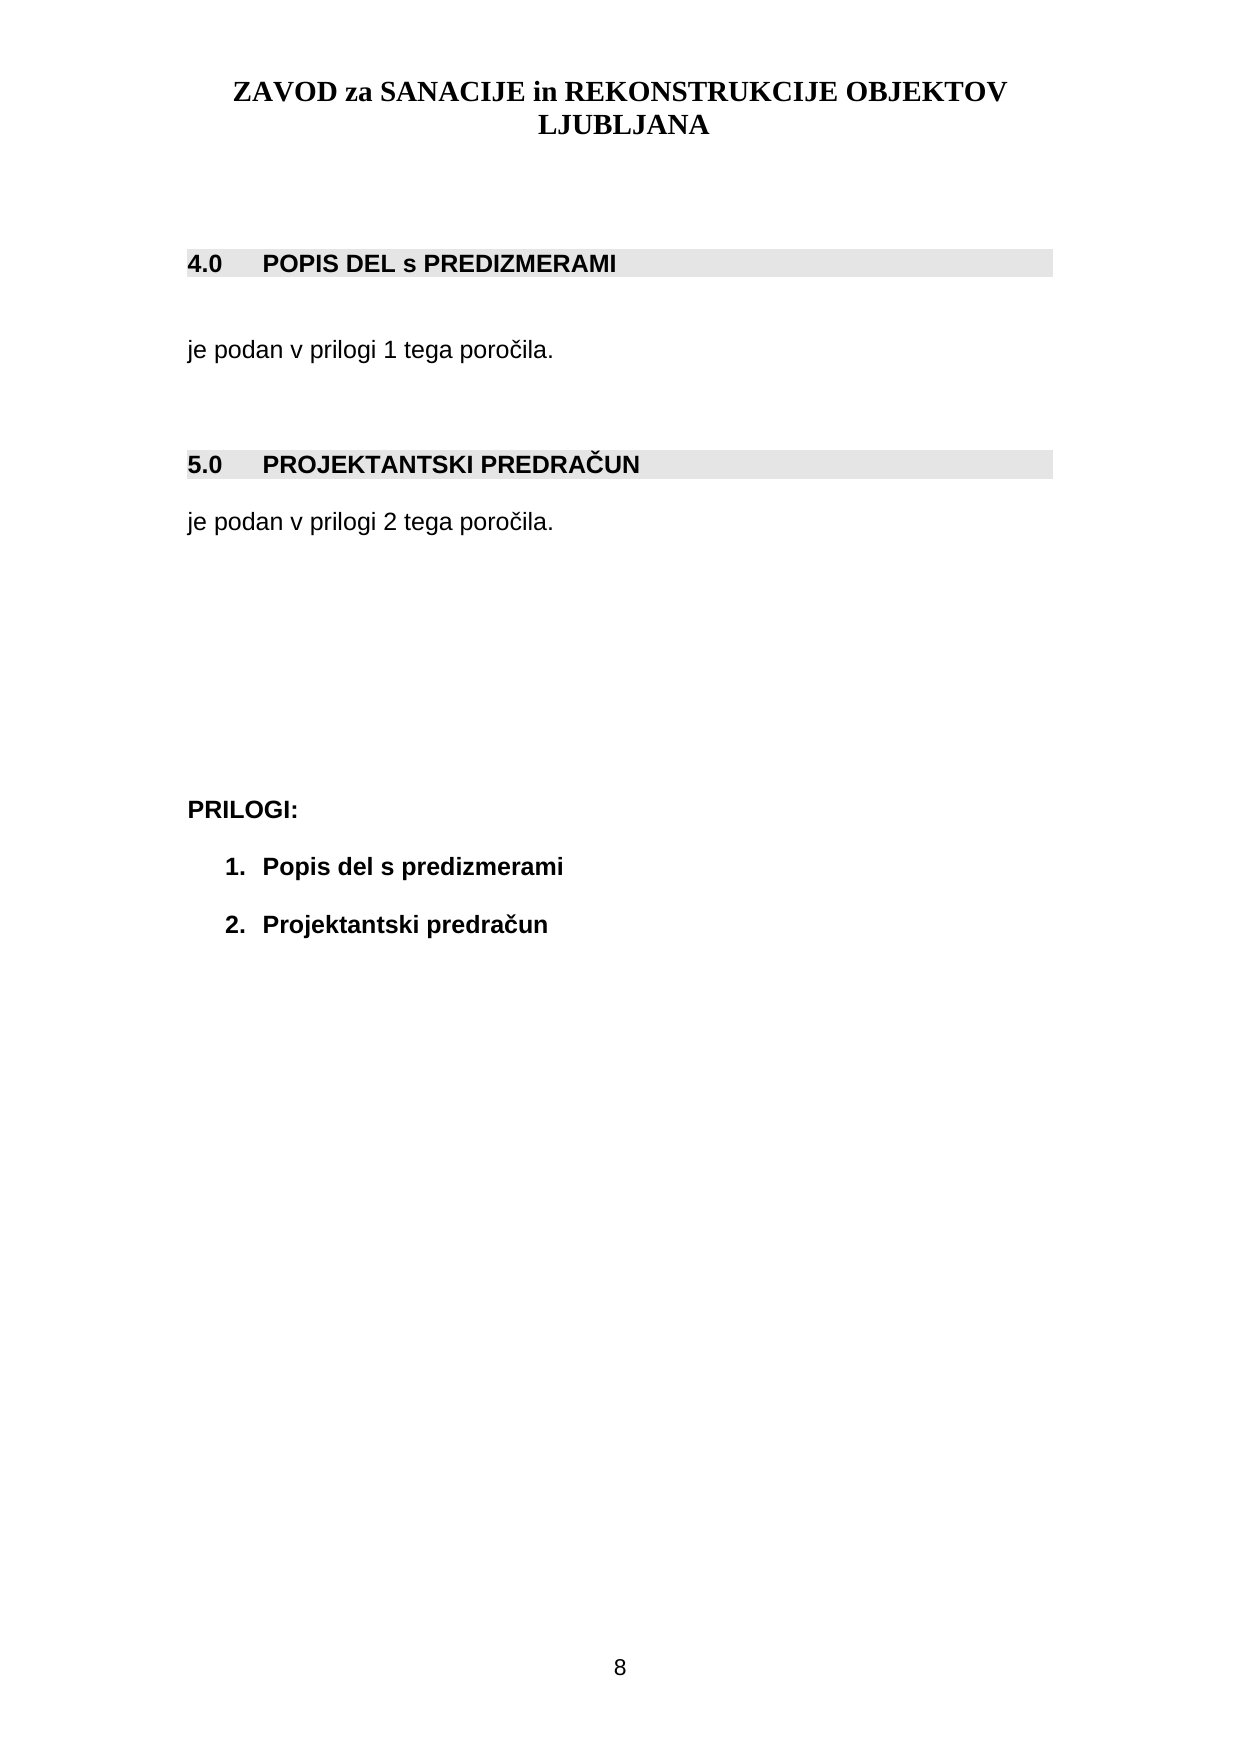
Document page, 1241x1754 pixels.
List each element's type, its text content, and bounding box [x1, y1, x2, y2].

list PRILOGI: [187, 795, 1053, 824]
list je podan v prilogi 1 tega poročila. [187, 335, 1053, 364]
list Popis del s predizmerami [225, 852, 1053, 881]
list 4.0 POPIS DEL s PREDIZMERAMI [187, 249, 1053, 277]
list 5.0 PROJEKTANTSKI PREDRAČUN [187, 450, 1053, 479]
list Projektantski predračun [225, 910, 1053, 939]
list je podan v prilogi 2 tega poročila. [187, 507, 1053, 536]
